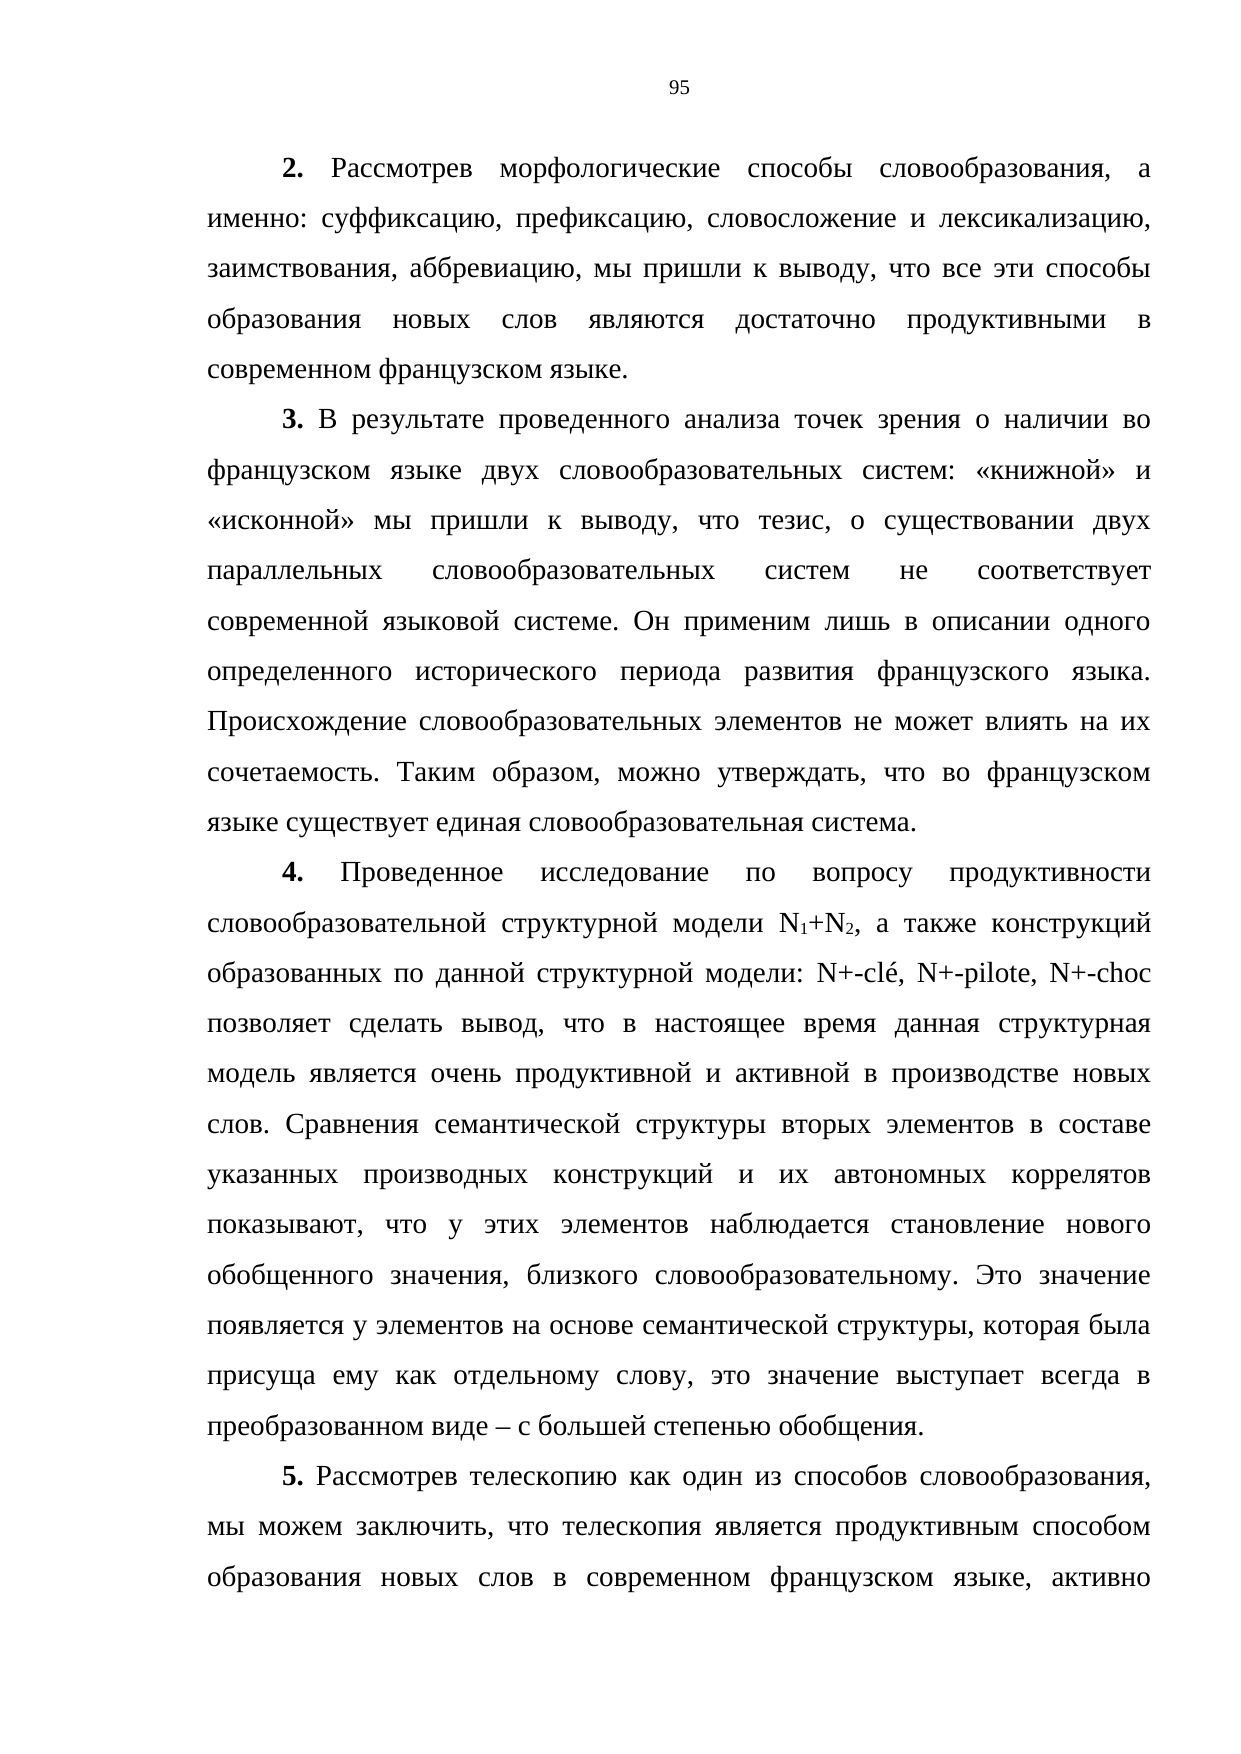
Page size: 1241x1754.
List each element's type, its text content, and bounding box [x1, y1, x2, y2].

text 2. Рассмотрев морфологические способы словообразования, а именно: суффиксацию, префиксацию, словосложение и лексикализацию, заимствования, аббревиацию, мы пришли к выводу, что все эти способы образования новых слов являются достаточно продуктивными в современном французском языке. [207, 150, 1152, 385]
text 4. Проведенное исследование по вопросу продуктивности словообразовательной структурной модели N1+N2, а также конструкций образованных по данной структурной модели: N+-clé, N+-pilote, N+-choc позволяет сделать вывод, что в настоящее время данная структурная модель является очень продуктивной и активной в производстве новых слов. Сравнения семантической структуры вторых элементов в составе указанных производных конструкций и их автономных коррелятов показывают, что у этих элементов наблюдается становление нового обобщенного значения, близкого словообразовательному. Это значение появляется у элементов на основе семантической структуры, которая была присуща ему как отдельному слову, это значение выступает всегда в преобразованном виде – с большей степенью обобщения. [207, 854, 1152, 1441]
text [207, 1458, 1152, 1592]
text 3. В результате проведенного анализа точек зрения о наличии во французском языке двух словообразовательных систем: «книжной» и «исконной» мы пришли к выводу, что тезис, о существовании двух параллельных словообразовательных систем не соответствует современной языковой системе. Он применим лишь в описании одного определенного исторического периода развития французского языка. Происхождение словообразовательных элементов не может влиять на их сочетаемость. Таким образом, можно утверждать, что во французском языке существует единая словообразовательная система. [207, 402, 1152, 838]
